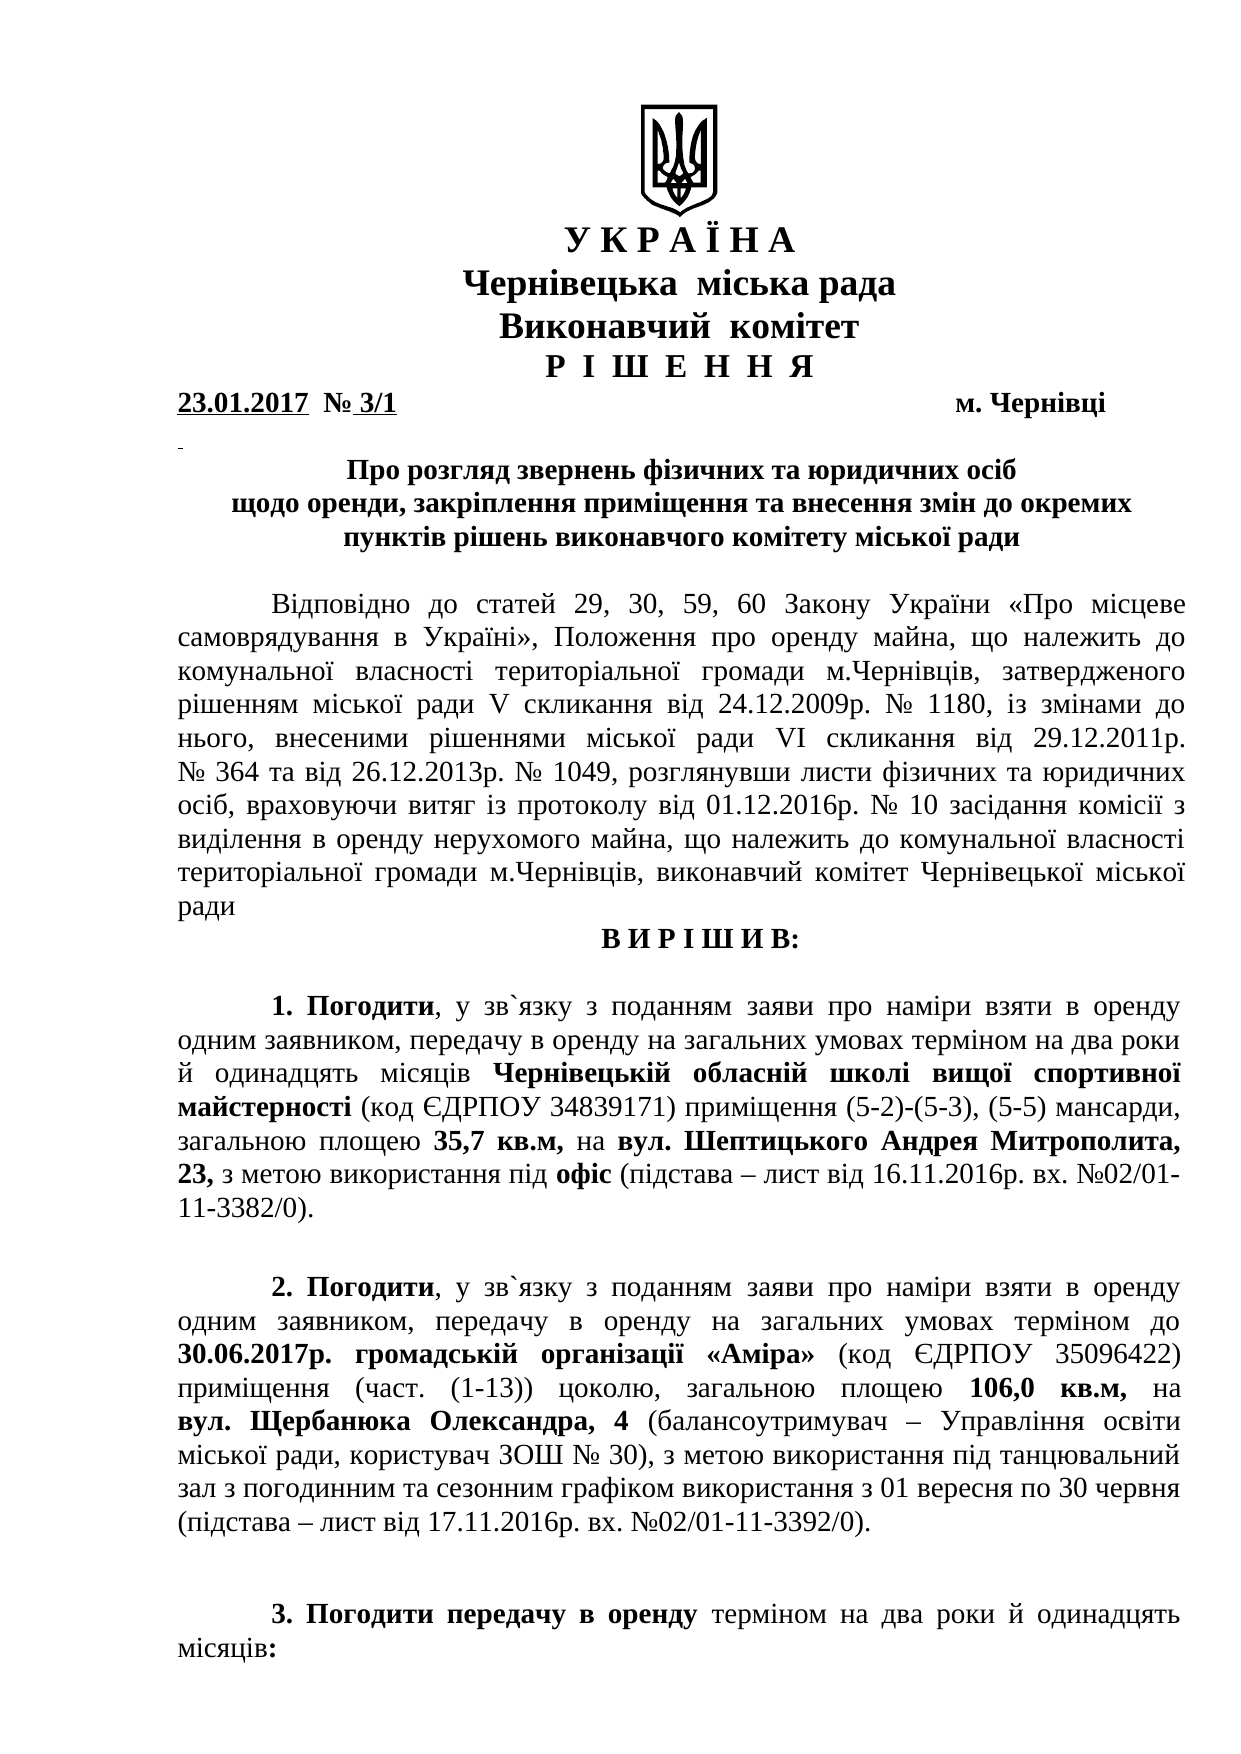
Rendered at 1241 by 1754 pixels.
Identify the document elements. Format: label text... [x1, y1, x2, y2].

subtitle Виконавчий комітет [177, 303, 1181, 346]
text 1. Погодити, у зв`язку з поданням заяви про наміри взяти в оренду одним заявником, передачу в оренду на загальних умовах терміном на два роки й одинадцять місяців Чернівецькій обласній школі вищої спортивної майстерності (код ЄДРПОУ 34839171) приміщення (5-2)-(5-3), (5-5) мансарди, загальною площею 35,7 кв.м, на вул. Шептицького Андрея Митрополита, 23, з метою використання під офіс (підстава – лист від 16.11.2016р. вх. №02/01-11-3382/0). [177, 988, 1181, 1223]
text Чернівецька міська рада [177, 260, 1181, 303]
subtitle Р І Ш Е Н Н Я [177, 346, 1181, 385]
text 23.01.2017 № 3/1 м. Чернівці [177, 385, 1189, 418]
text щодо оренди, закріплення приміщення та внесення змін до окремих [177, 485, 1186, 519]
text В И Р І Ш И В: [177, 921, 1186, 955]
text пунктів рішень виконавчого комітету міської ради [177, 519, 1186, 552]
text Про розгляд звернень фізичних та юридичних осіб [177, 452, 1186, 485]
text У К Р А Ї Н А [177, 217, 1181, 260]
text 3. Погодити передачу в оренду терміном на два роки й одинадцять місяців: [177, 1596, 1181, 1663]
text Відповідно до статей 29, 30, 59, 60 Закону України «Про місцеве самоврядування в Україні», Положення про оренду майна, що належить до комунальної власності територіальної громади м.Чернівців, затвердженого рішенням міської ради V скликання від 24.12.2009р. № 1180, із змінами до нього, внесеними рішеннями міської ради VI скликання від 29.12.2011р. № 364 та від 26.12.2013р. № 1049, розглянувши листи фізичних та юридичних осіб, враховуючи витяг із протоколу від 01.12.2016р. № 10 засідання комісії з виділення в оренду нерухомого майна, що належить до комунальної власності територіальної громади м.Чернівців, виконавчий комітет Чернівецької міської ради [177, 586, 1186, 921]
text 2. Погодити, у зв`язку з поданням заяви про наміри взяти в оренду одним заявником, передачу в оренду на загальних умовах терміном до 30.06.2017р. громадській організації «Аміра» (код ЄДРПОУ 35096422) приміщення (част. (1-13)) цоколю, загальною площею 106,0 кв.м, на вул. Щербанюка Олександра, 4 (балансоутримувач – Управління освіти міської ради, користувач ЗОШ № 30), з метою використання під танцювальний зал з погодинним та сезонним графіком використання з 01 вересня по 30 червня (підстава – лист від 17.11.2016р. вх. №02/01-11-3392/0). [177, 1269, 1181, 1538]
